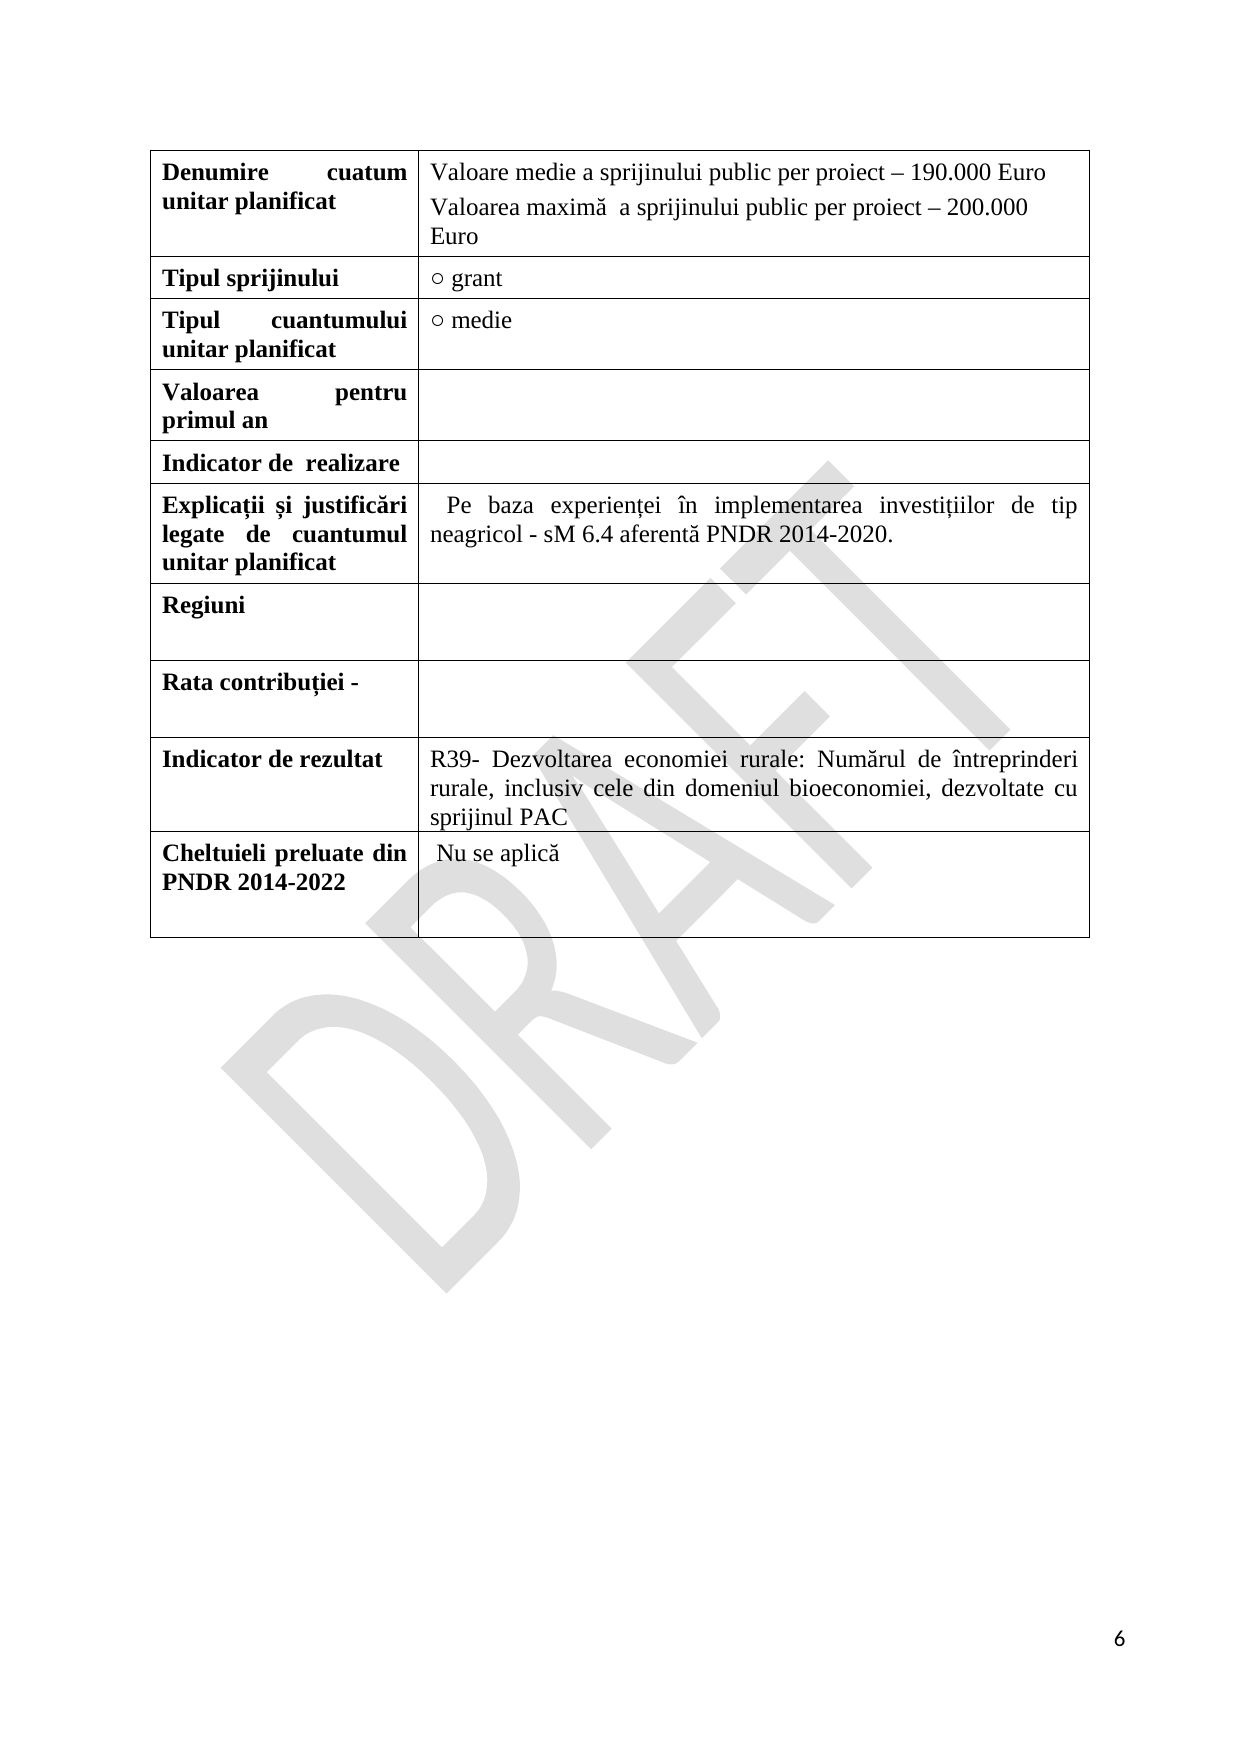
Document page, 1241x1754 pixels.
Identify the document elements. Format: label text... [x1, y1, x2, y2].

table_cell Valoarea pentru primul an [151, 370, 418, 440]
table_cell Valoare medie a sprijinului public per proiect – 190.000 Euro Valoarea maximă a sprijinului public per proiect – 200.000 Euro [419, 151, 1089, 256]
table_cell ○ medie [419, 299, 1089, 369]
table_cell R39- Dezvoltarea economiei rurale: Numărul de întreprinderi rurale, inclusiv cele din domeniul bioeconomiei, dezvoltate cu sprijinul PAC [419, 738, 1089, 831]
table_cell Nu se aplică [419, 832, 1089, 937]
table_cell Regiuni [151, 584, 418, 660]
table_cell Cheltuieli preluate din PNDR 2014-2022 [151, 832, 418, 937]
table_cell [419, 370, 1089, 440]
table_cell [419, 584, 1089, 660]
table_cell Tipul sprijinului [151, 257, 418, 298]
table_cell Pe baza experienței în implementarea investițiilor de tip neagricol - sM 6.4 aferentă PNDR 2014-2020. [419, 484, 1089, 582]
table_cell Tipul cuantumului unitar planificat [151, 299, 418, 369]
table_cell Explicații și justificări legate de cuantumul unitar planificat [151, 484, 418, 582]
table_cell [419, 441, 1089, 483]
table_cell Indicator de rezultat [151, 738, 418, 831]
table_cell ○ grant [419, 257, 1089, 298]
table_cell Indicator de realizare [151, 441, 418, 483]
table_cell [419, 661, 1089, 737]
table_cell Rata contribuției - [151, 661, 418, 737]
table_cell Denumire cuatum unitar planificat [151, 151, 418, 256]
